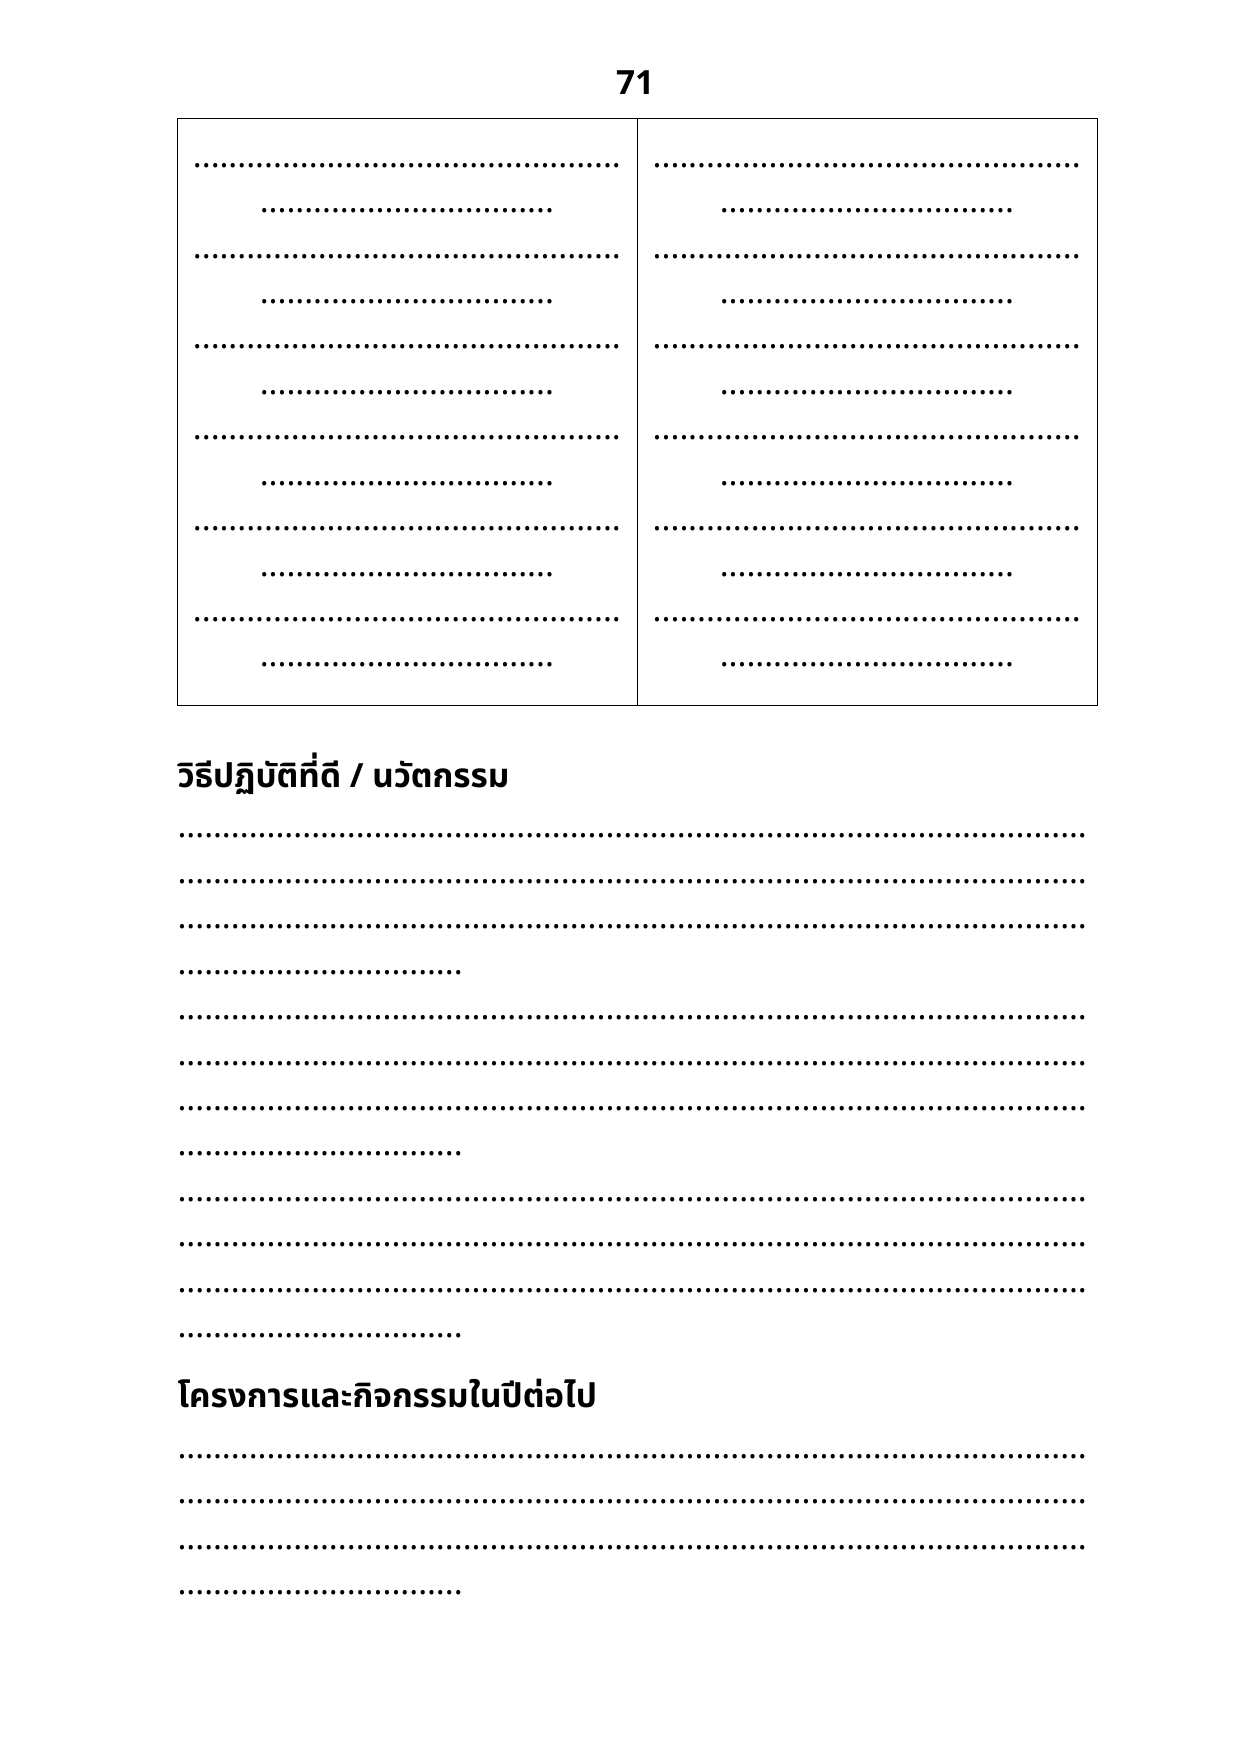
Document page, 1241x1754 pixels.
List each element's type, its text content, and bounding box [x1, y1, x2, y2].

text วิธีปฏิบัติที่ดี / นวัตกรรม [177, 752, 1092, 802]
table_cell ................................................................................. ................................................................................. ................................................................................. ................................................................................. ................................................................................. ................................................................................. [638, 119, 1097, 705]
text โครงการและกิจกรรมในปีต่อไป [177, 1372, 1092, 1423]
table_cell ................................................................................. ................................................................................. ................................................................................. ................................................................................. ................................................................................. ................................................................................. [178, 119, 637, 705]
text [177, 1423, 1093, 1604]
